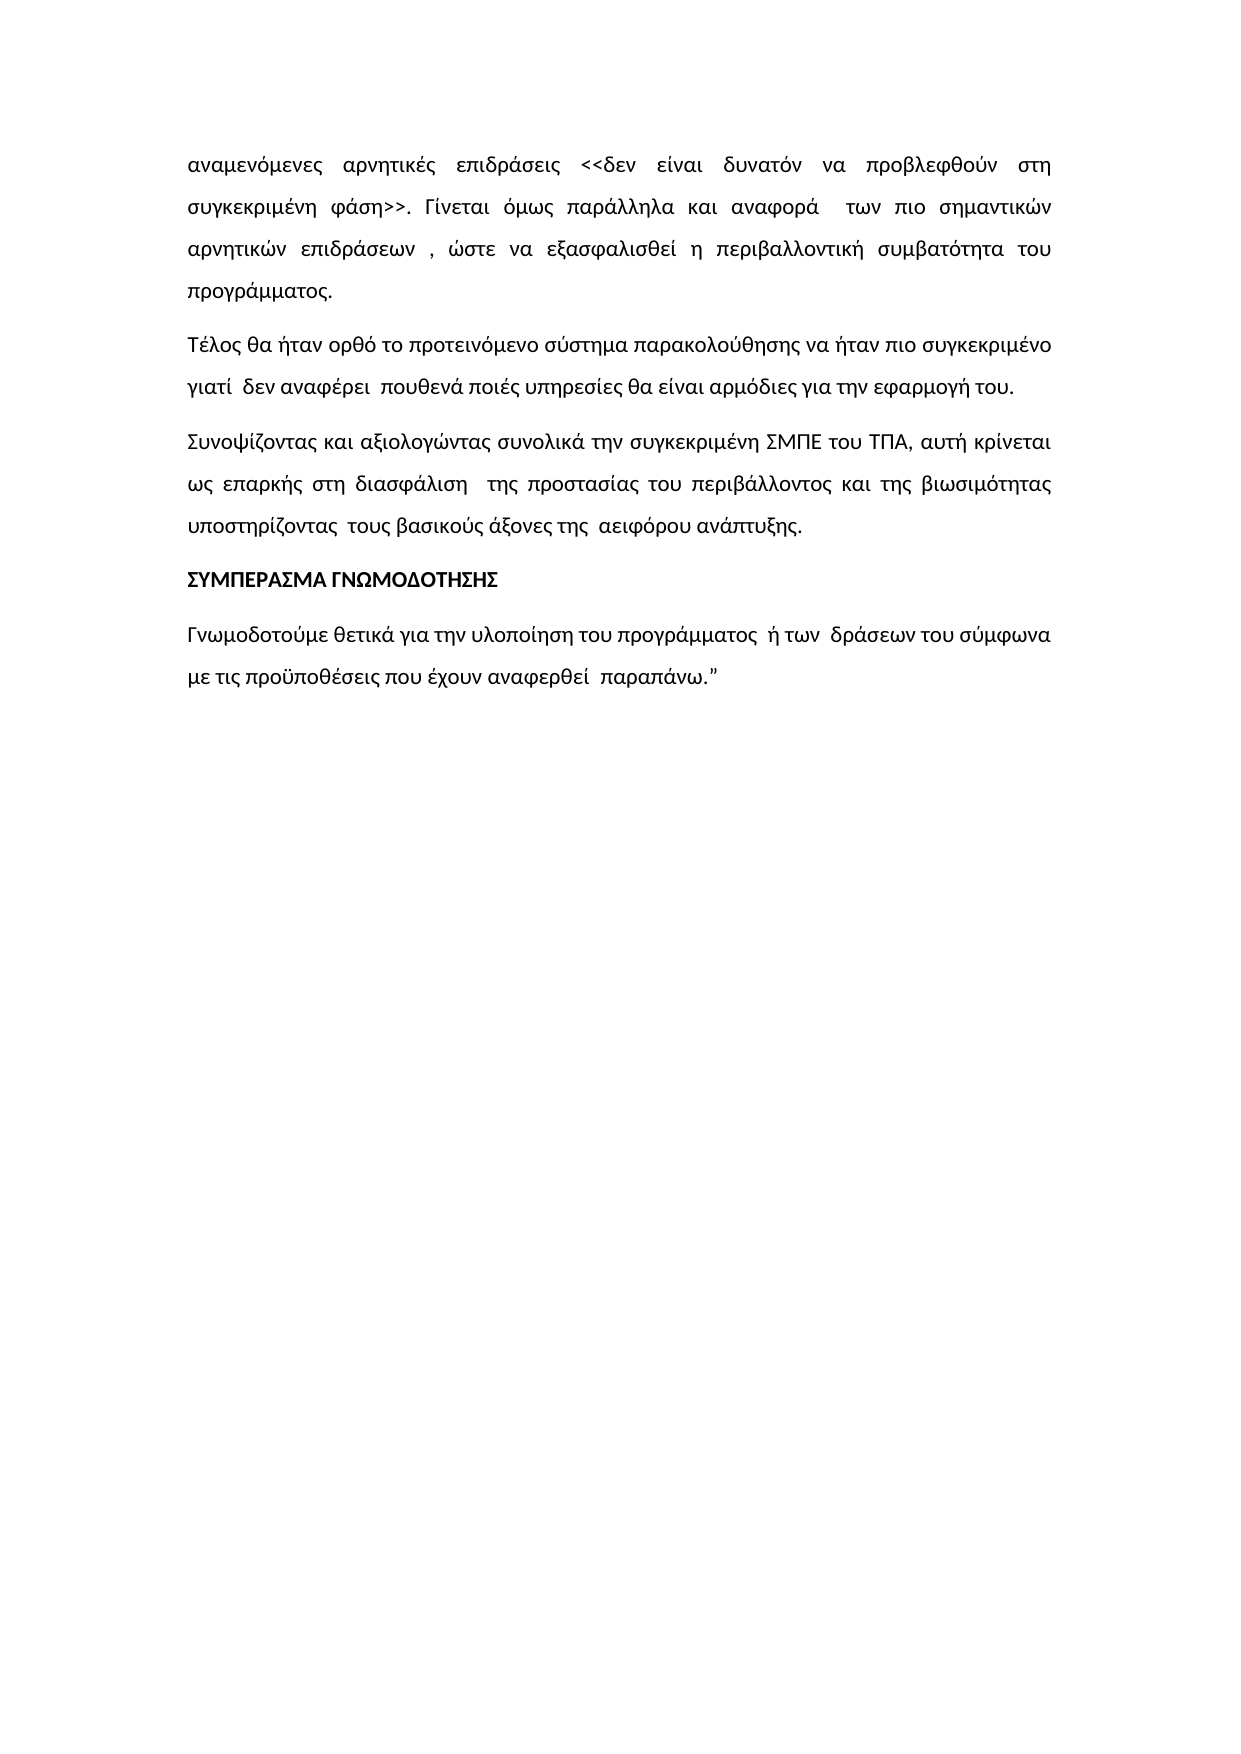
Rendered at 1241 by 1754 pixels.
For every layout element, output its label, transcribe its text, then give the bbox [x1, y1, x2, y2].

text Τέλος θα ήταν ορθό το προτεινόμενο σύστημα παρακολούθησης να ήταν πιο συγκεκριμένο γιατί δεν αναφέρει πουθενά ποιές υπηρεσίες θα είναι αρμόδιες για την εφαρμογή του. [187, 330, 1053, 400]
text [187, 150, 1053, 304]
text Γνωμοδοτούμε θετικά για την υλοποίηση του προγράμματος ή των δράσεων του σύμφωνα με τις προϋποθέσεις που έχουν αναφερθεί παραπάνω.” [187, 620, 1053, 690]
text ΣΥΜΠΕΡΑΣΜΑ ΓΝΩΜΟΔΟΤΗΣΗΣ [187, 565, 1053, 593]
text Συνοψίζοντας και αξιολογώντας συνολικά την συγκεκριμένη ΣΜΠΕ του ΤΠΑ, αυτή κρίνεται ως επαρκής στη διασφάλιση της προστασίας του περιβάλλοντος και της βιωσιμότητας υποστηρίζοντας τους βασικούς άξονες της αειφόρου ανάπτυξης. [187, 427, 1053, 539]
